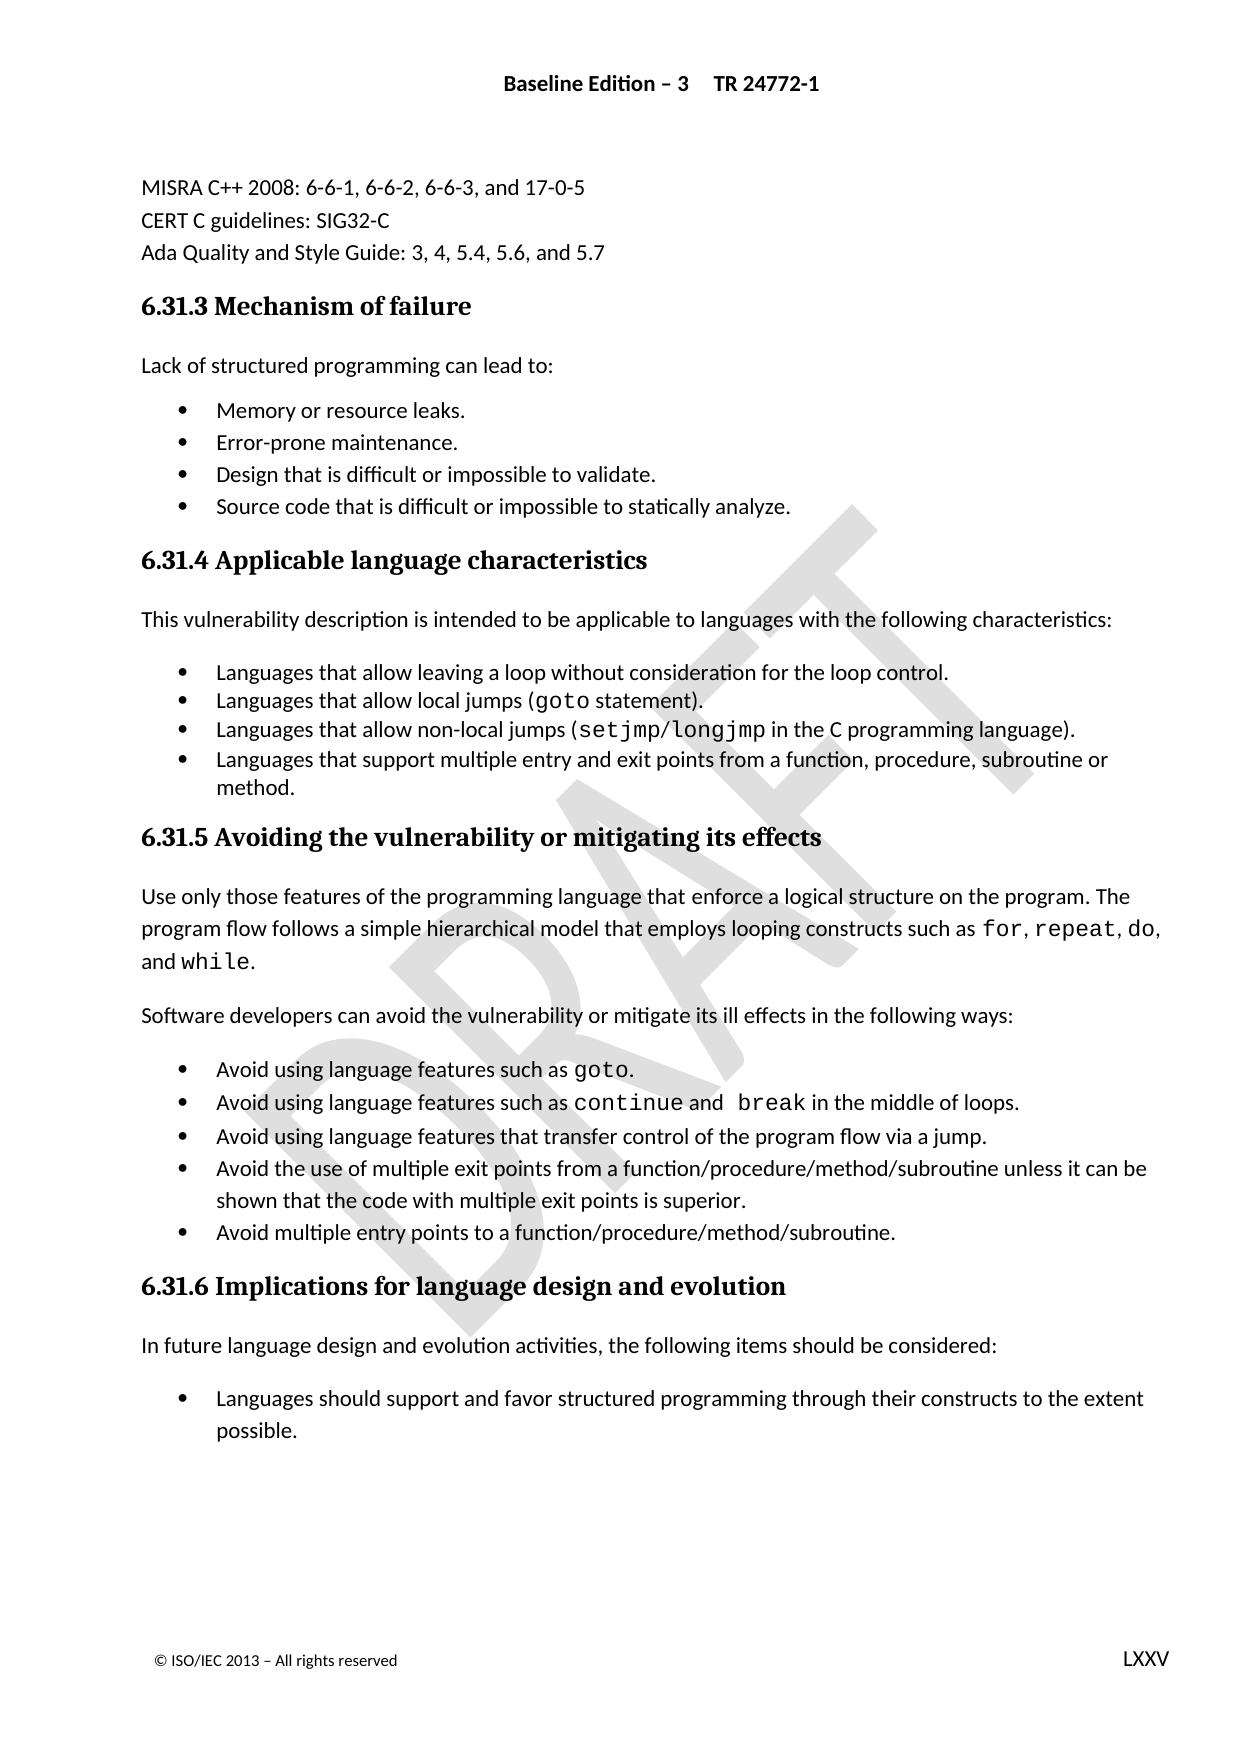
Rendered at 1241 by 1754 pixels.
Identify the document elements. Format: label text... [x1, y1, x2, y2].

list Design that is difficult or impossible to validate. [178, 460, 1182, 488]
text This vulnerability description is intended to be applicable to languages with the following characteristics: [141, 605, 1182, 633]
list Avoid the use of multiple exit points from a function/procedure/method/subroutine unless it can be shown that the code with multiple exit points is superior. [178, 1154, 1182, 1214]
list Avoid using language features that transfer control of the program flow via a jump. [178, 1122, 1182, 1150]
subtitle 6.31.6 Implications for language design and evolution [141, 1271, 1182, 1302]
list Source code that is difficult or impossible to statically analyze. [178, 492, 1182, 520]
list Avoid using language features such as continue and break in the middle of loops. [178, 1088, 1182, 1117]
list Error-prone maintenance. [178, 428, 1182, 456]
text Software developers can avoid the vulnerability or mitigate its ill effects in the following ways: [141, 1002, 1182, 1030]
list Languages that allow local jumps (goto statement). [178, 686, 1182, 716]
text In future language design and evolution activities, the following items should be considered: [141, 1331, 1182, 1359]
list Languages should support and favor structured programming through their constructs to the extent possible. [178, 1384, 1182, 1445]
text MISRA C++ 2008: 6-6-1, 6-6-2, 6-6-3, and 17-0-5 [141, 173, 1182, 202]
list Languages that allow non-local jumps (setjmp/longjmp in the C programming language). [178, 716, 1182, 745]
list Avoid multiple entry points to a function/procedure/method/subroutine. [178, 1218, 1182, 1246]
subtitle 6.31.4 Applicable language characteristics [141, 545, 1182, 576]
subtitle 6.31.3 Mechanism of failure [141, 291, 1182, 322]
text CERT C guidelines: SIG32-C [141, 206, 1182, 234]
list Memory or resource leaks. [178, 396, 1182, 424]
text Use only those features of the programming language that enforce a logical structure on the program. The program flow follows a simple hierarchical model that employs looping constructs such as for, repeat, do, and while. [141, 882, 1182, 976]
list Languages that allow leaving a loop without consideration for the loop control. [178, 658, 1182, 686]
list Languages that support multiple entry and exit points from a function, procedure, subroutine or method. [178, 745, 1182, 801]
subtitle 6.31.5 Avoiding the vulnerability or mitigating its effects [141, 822, 1182, 853]
text Ada Quality and Style Guide: 3, 4, 5.4, 5.6, and 5.7 [141, 238, 1182, 266]
list Avoid using language features such as goto. [178, 1055, 1182, 1084]
text Lack of structured programming can lead to: [141, 351, 1182, 379]
